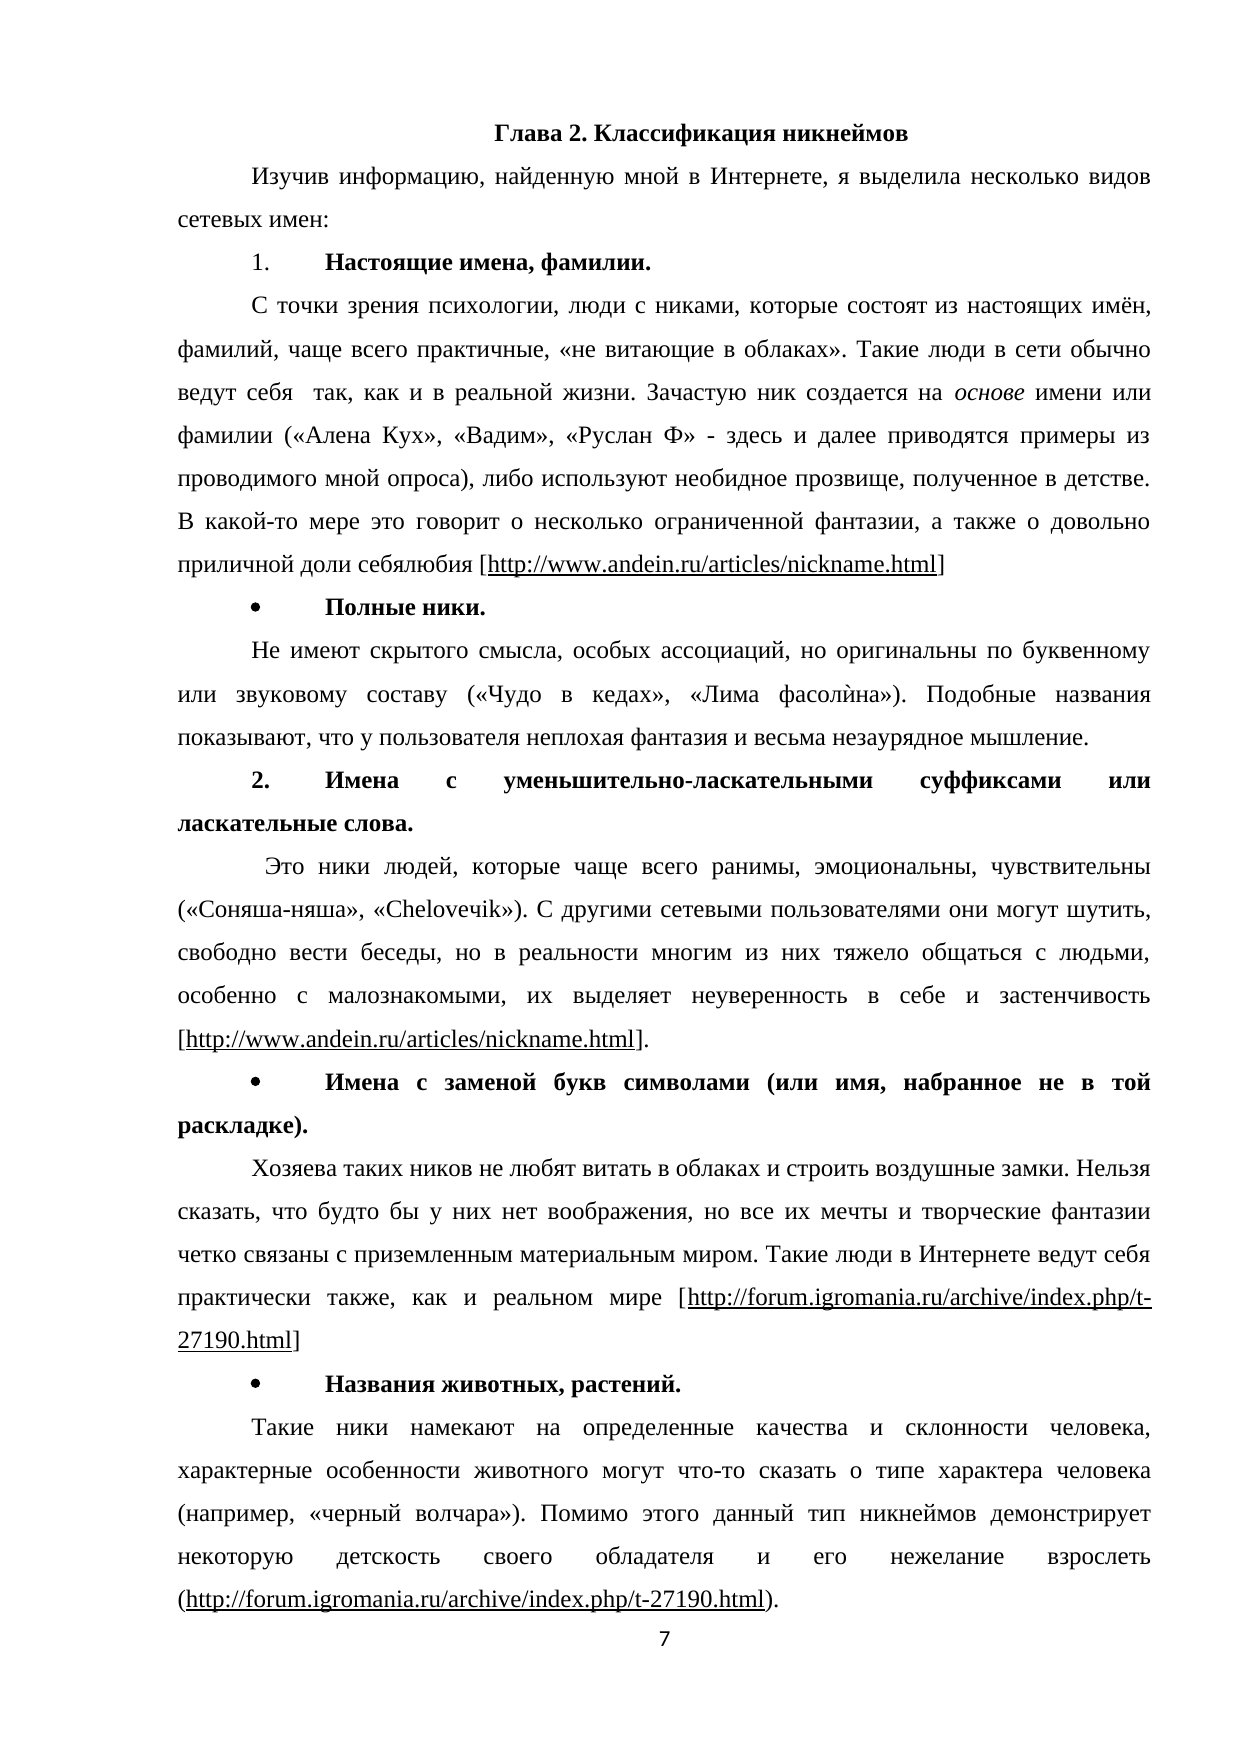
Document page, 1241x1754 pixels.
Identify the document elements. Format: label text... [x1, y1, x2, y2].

list Имена с заменой букв символами (или имя, набранное не в той раскладке). [177, 1067, 1152, 1139]
text С точки зрения психологии, люди с никами, которые состоят из настоящих имён, фамилий, чаще всего практичные, «не витающие в облаках». Такие люди в сети обычно ведут себя так, как и в реальной жизни. Зачастую ник создается на основе имени или фамилии («Алена Кух», «Вадим», «Руслан Ф» - здесь и далее приводятся примеры из проводимого мной опроса), либо используют необидное прозвище, полученное в детстве. В какой-то мере это говорит о несколько ограниченной фантазии, а также о довольно приличной доли себялюбия [http://www.andein.ru/articles/nickname.html] [177, 291, 1152, 578]
text Глава 2. Классификация никнеймов [177, 118, 1152, 147]
text Изучив информацию, найденную мной в Интернете, я выделила несколько видов сетевых имен: [177, 161, 1152, 233]
list Такие ники намекают на определенные качества и склонности человека, характерные особенности животного могут что-то сказать о типе характера человека (например, «черный волчара»). Помимо этого данный тип никнеймов демонстрирует некоторую детскость своего обладателя и его нежелание взрослеть (http://forum.igromania.ru/archive/index.php/t-27190.html). [177, 1412, 1152, 1613]
list Имена с уменьшительно-ласкательными суффиксами или ласкательные слова. [177, 765, 1152, 837]
list Настоящие имена, фамилии. [177, 247, 1152, 276]
text Это ники людей, которые чаще всего ранимы, эмоциональны, чувствительны («Соняша-няша», «Cheloveчik»). С другими сетевыми пользователями они могут шутить, свободно вести беседы, но в реальности многим из них тяжело общаться с людьми, особенно с малознакомыми, их выделяет неуверенность в себе и застенчивость [http://www.andein.ru/articles/nickname.html]. [177, 851, 1152, 1052]
list Хозяева таких ников не любят витать в облаках и строить воздушные замки. Нельзя сказать, что будто бы у них нет воображения, но все их мечты и творческие фантазии четко связаны с приземленным материальным миром. Такие люди в Интернете ведут себя практически также, как и реальном мире [http://forum.igromania.ru/archive/index.php/t-27190.html] [177, 1153, 1152, 1354]
list Названия животных, растений. [177, 1369, 1152, 1397]
list Не имеют скрытого смысла, особых ассоциаций, но оригинальны по буквенному или звуковому составу («Чудо в кедах», «Лима фасолѝна»). Подобные названия показывают, что у пользователя неплохая фантазия и весьма незаурядное мышление. [177, 636, 1152, 751]
list Полные ники. [177, 592, 1152, 621]
